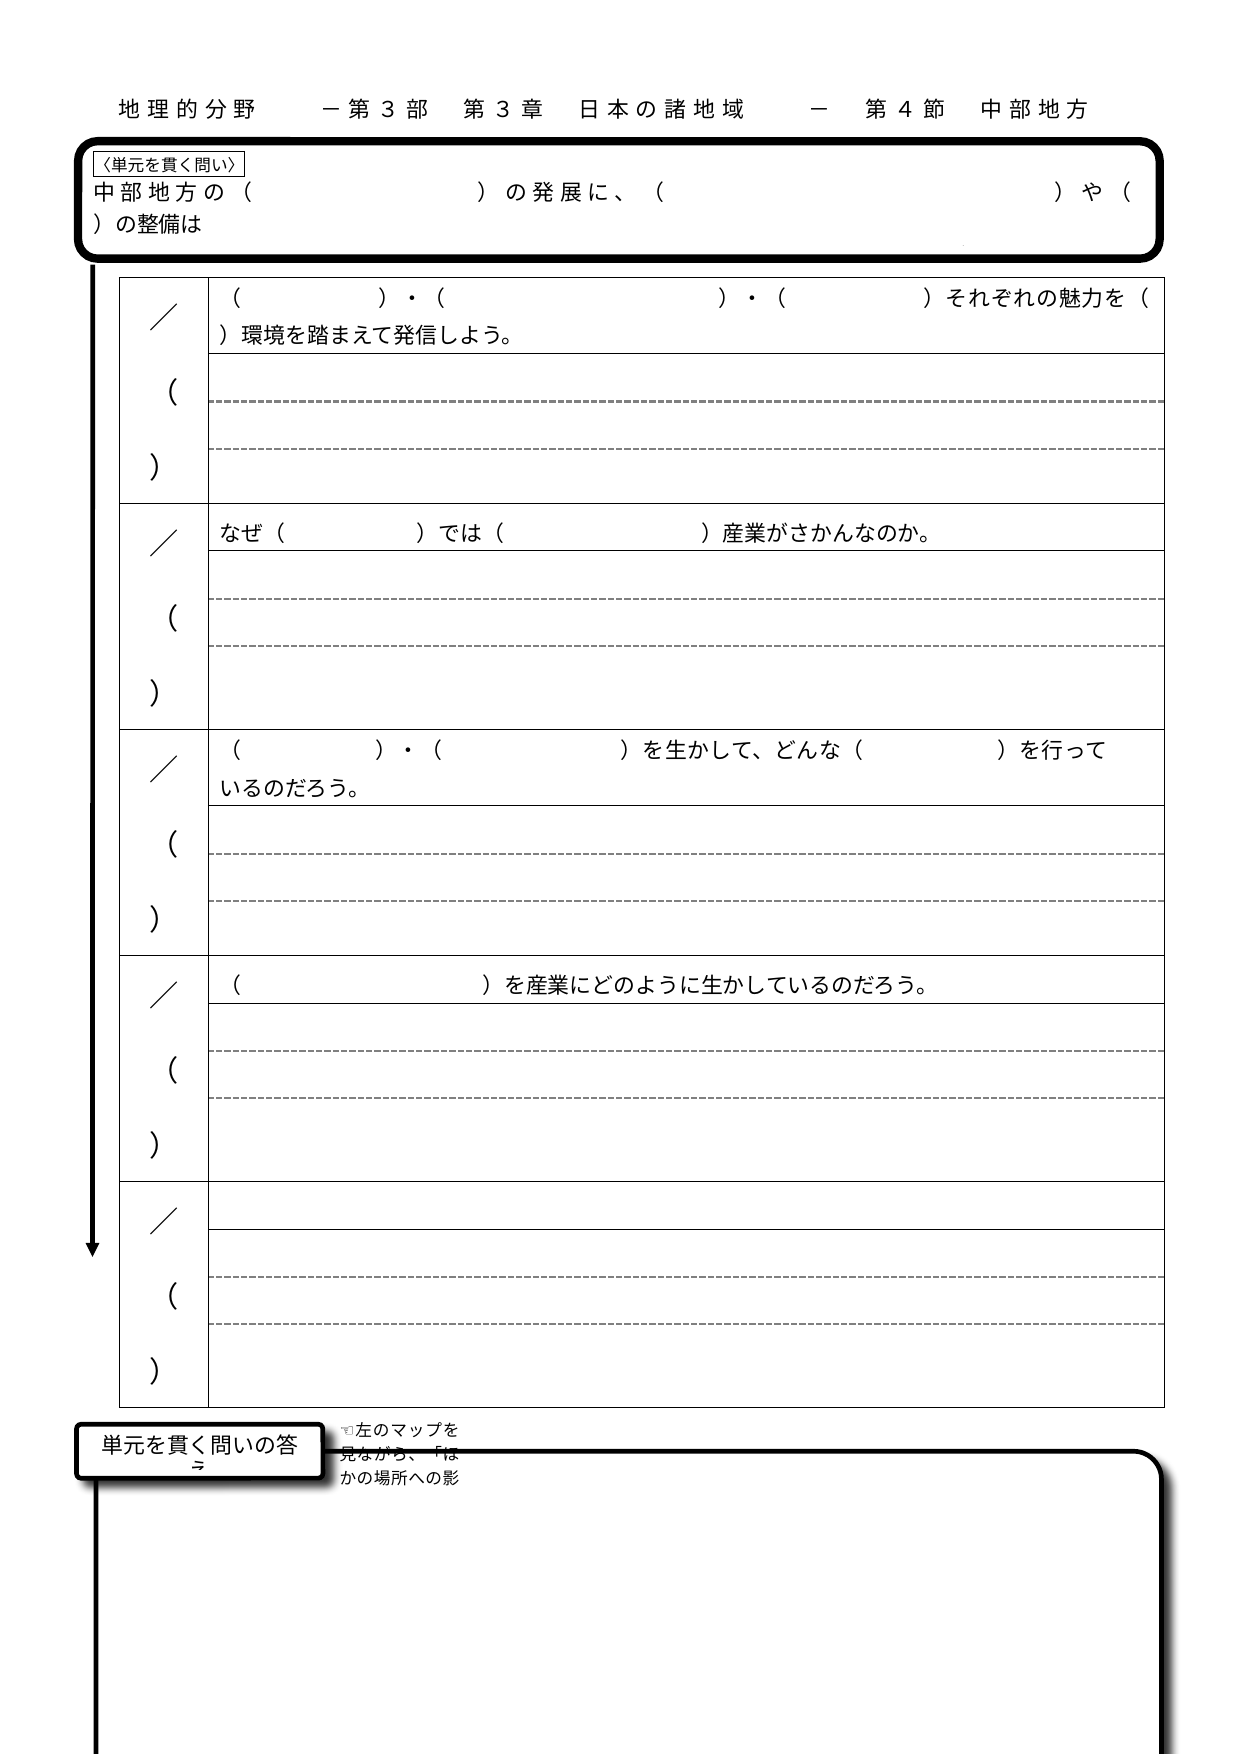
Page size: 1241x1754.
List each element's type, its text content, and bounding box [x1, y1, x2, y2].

table_cell [209, 1323, 1164, 1407]
table_cell （ ）・（ ）を生かして、どんな（ ）を行っているのだろう。 [209, 730, 1164, 805]
table_cell [209, 900, 1164, 955]
table_header （ ）・（ ）・（ ）それぞれの魅力を（ ）環境を踏まえて発信しよう。 [209, 278, 1164, 353]
text 地理的分野 －第３部 第３章 日本の諸地域 － 第４節 中部地方 [119, 89, 1121, 127]
table_cell ／ （ ） [120, 730, 208, 955]
table_header ／ （ ） [120, 278, 208, 503]
table_cell [209, 448, 1164, 503]
table_cell [209, 645, 1164, 729]
table_cell ／ （ ） [120, 1182, 208, 1407]
table_cell [209, 806, 1164, 852]
table_cell [209, 1097, 1164, 1181]
table_cell [209, 1276, 1164, 1323]
table_cell [209, 853, 1164, 900]
table_cell [209, 598, 1164, 645]
table_cell [209, 551, 1164, 598]
table_cell [209, 1230, 1164, 1276]
table_cell [209, 1182, 1164, 1228]
table_cell [209, 1050, 1164, 1097]
table_cell なぜ（ ）では（ ）産業がさかんなのか。 [209, 504, 1164, 550]
table_cell （ ）を産業にどのように生かしているのだろう。 [209, 956, 1164, 1002]
table_cell [209, 400, 1164, 448]
table_cell ／ （ ） [120, 956, 208, 1181]
table_cell [209, 1004, 1164, 1050]
table_cell ／ （ ） [120, 504, 208, 729]
table_cell [209, 354, 1164, 400]
